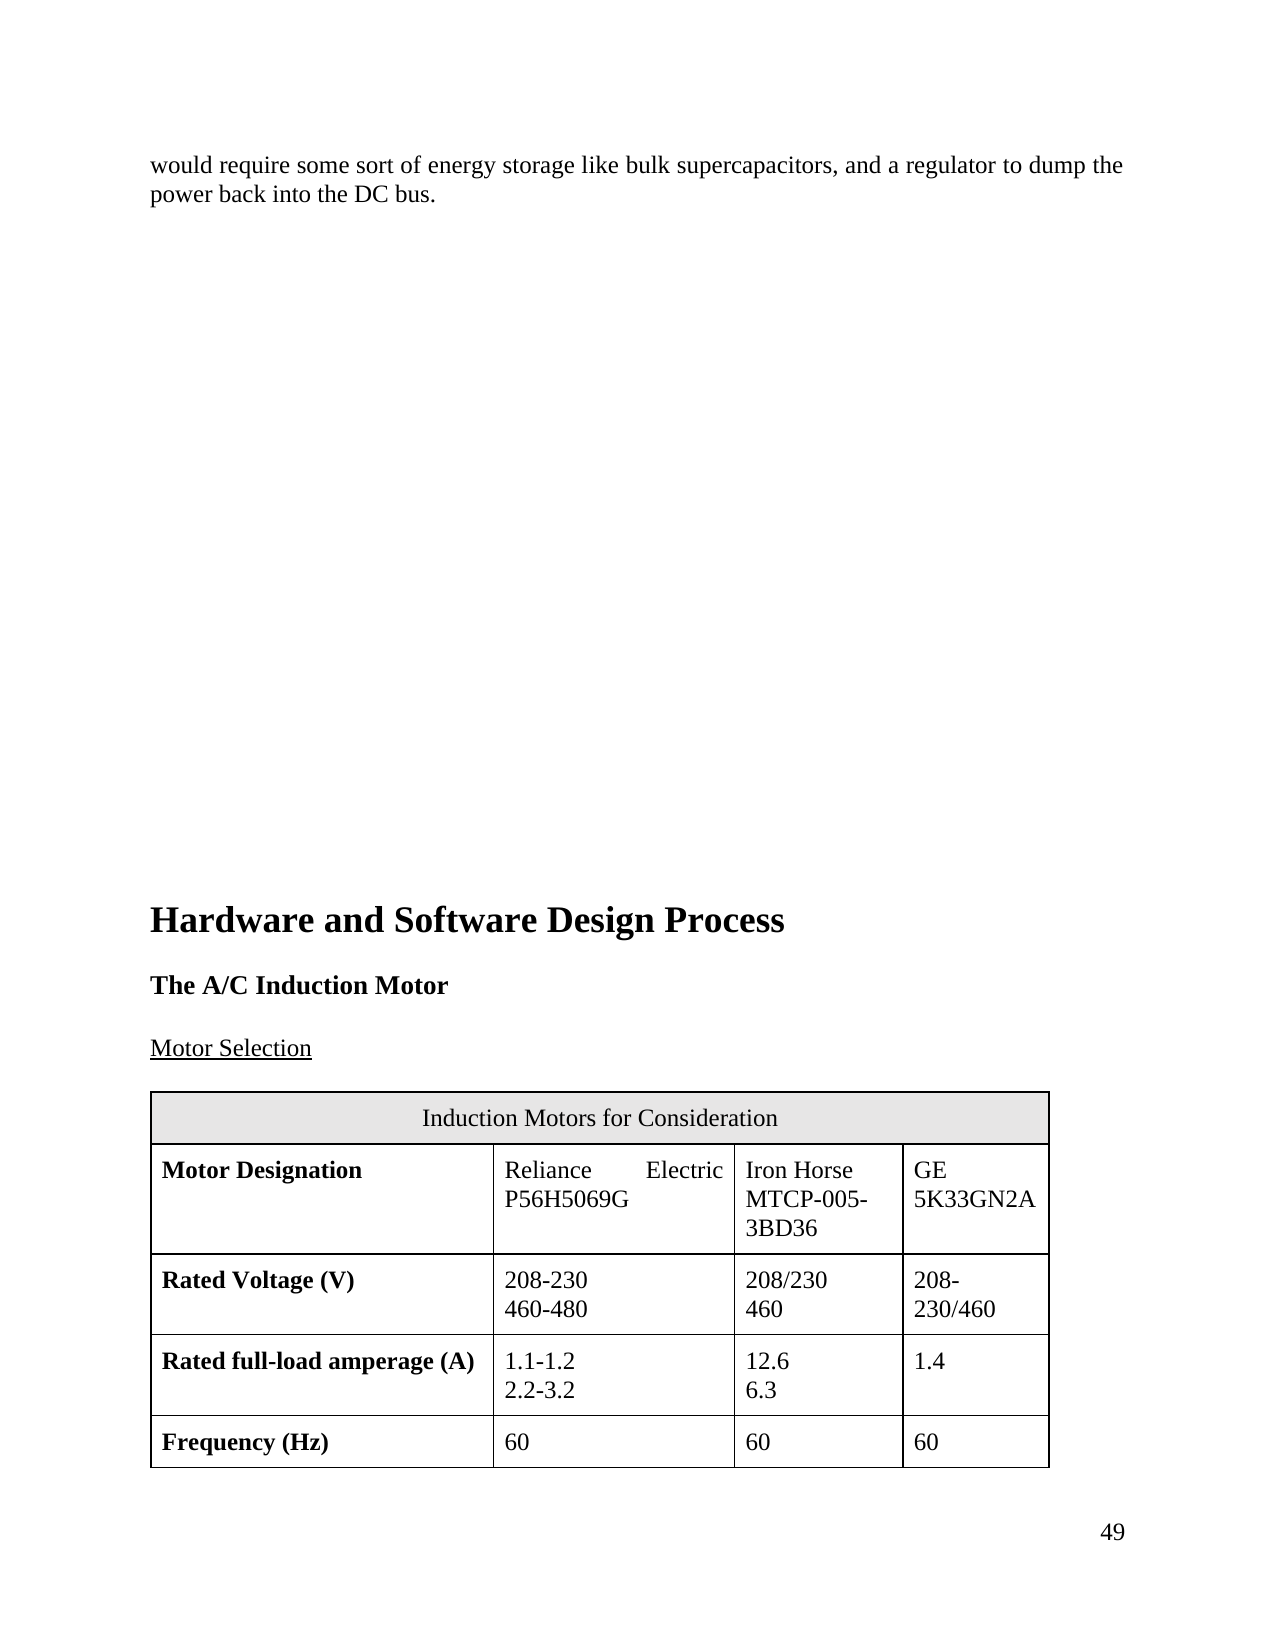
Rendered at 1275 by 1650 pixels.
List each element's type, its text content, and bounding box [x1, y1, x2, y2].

table_cell 1.4 [904, 1335, 1048, 1415]
subtitle The A/C Induction Motor [150, 969, 1125, 1001]
table_cell 1.1-1.2 2.2-3.2 [494, 1335, 734, 1415]
table_cell Motor Designation [152, 1145, 493, 1253]
subtitle Motor Selection [150, 1033, 1125, 1062]
subtitle Hardware and Software Design Process [150, 897, 1125, 941]
table_cell 60 [904, 1416, 1048, 1467]
table_cell 208/230 460 [735, 1255, 902, 1334]
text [150, 150, 1125, 207]
table_cell 60 [735, 1416, 902, 1467]
table_cell Iron Horse MTCP-005-3BD36 [735, 1145, 902, 1253]
table_cell Rated full-load amperage (A) [152, 1335, 493, 1415]
table_cell Frequency (Hz) [152, 1416, 493, 1467]
table_cell 208-230 460-480 [494, 1255, 734, 1334]
table_cell GE 5K33GN2A [904, 1145, 1048, 1253]
table_cell 60 [494, 1416, 734, 1467]
table_cell Reliance Electric P56H5069G [494, 1145, 734, 1253]
table_cell Rated Voltage (V) [152, 1255, 493, 1334]
table_cell 208-230/460 [904, 1255, 1048, 1334]
table_header Induction Motors for Consideration [152, 1093, 1048, 1143]
table_cell 12.6 6.3 [735, 1335, 902, 1415]
